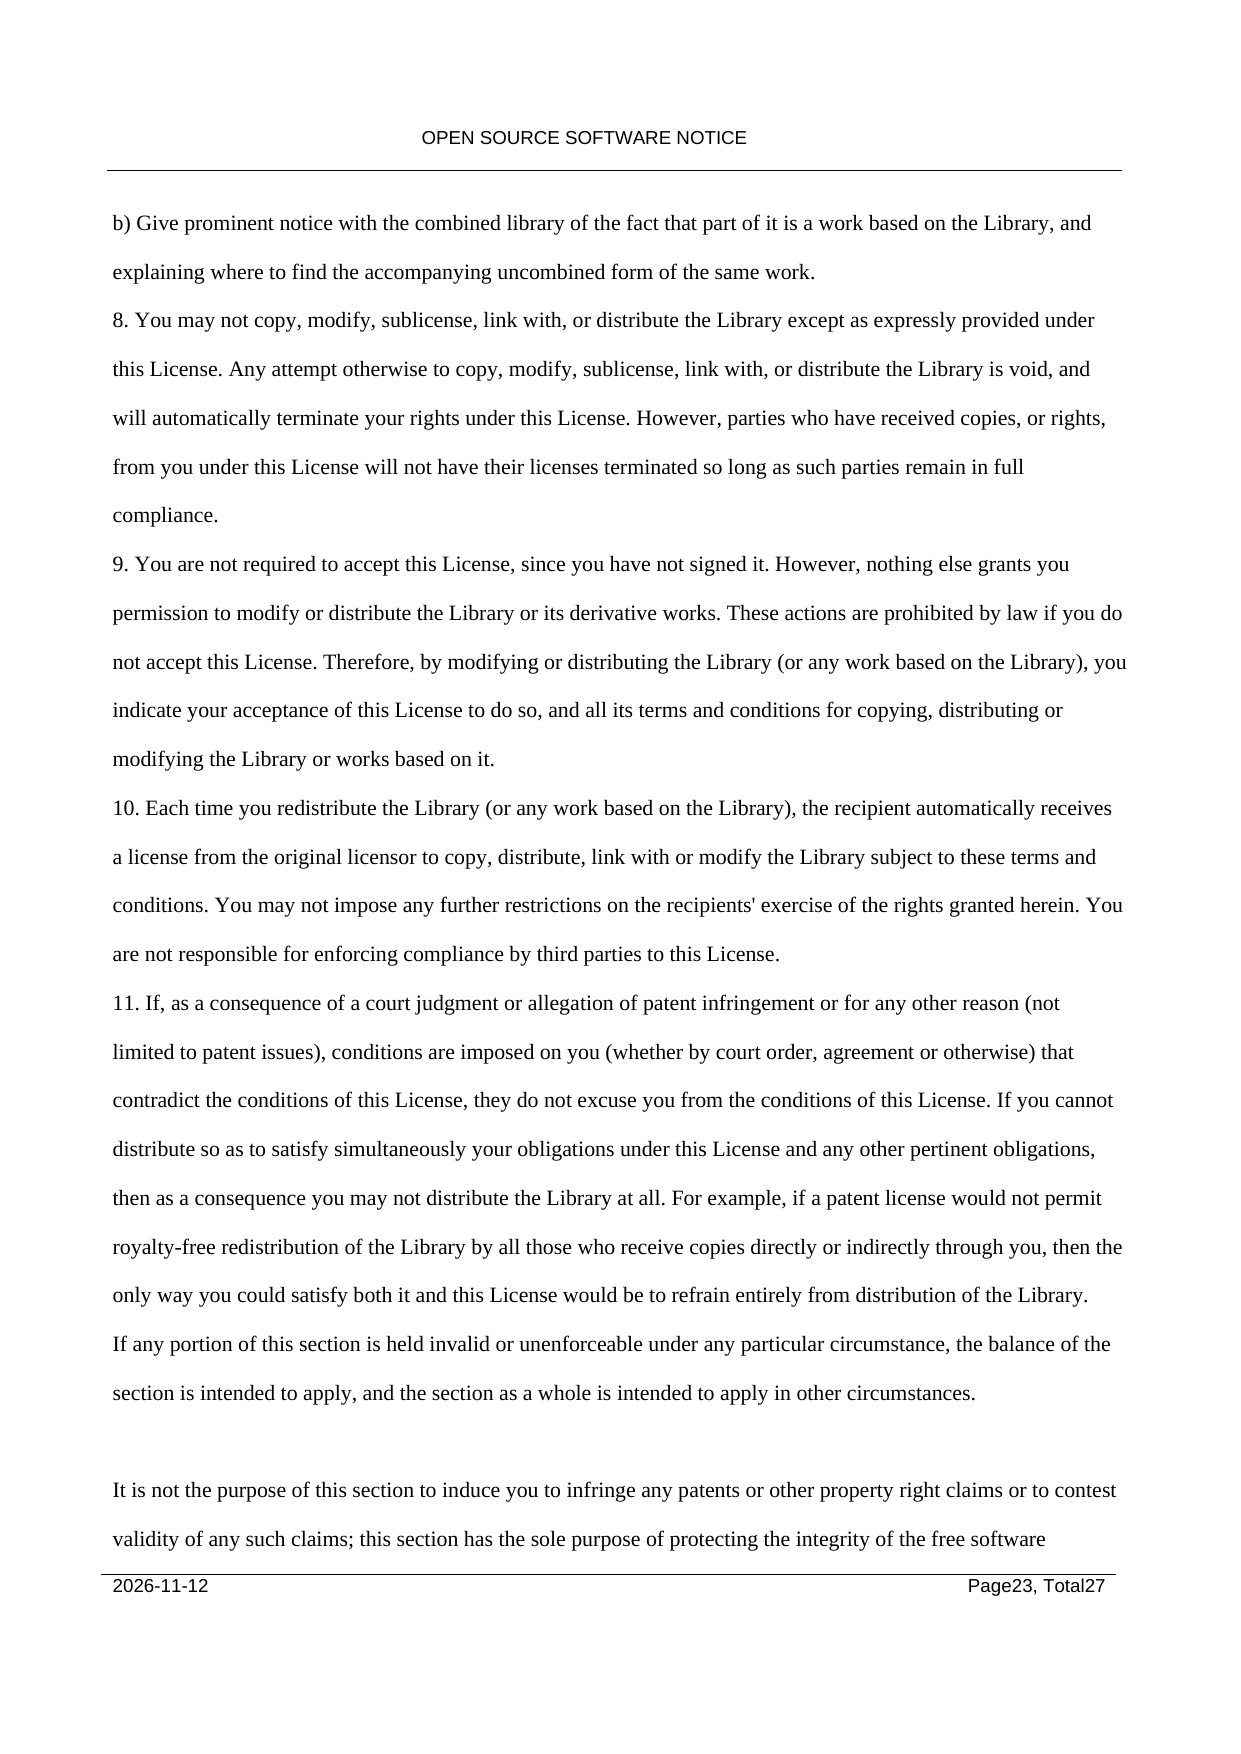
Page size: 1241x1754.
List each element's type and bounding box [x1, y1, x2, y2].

text [112, 206, 1128, 1555]
